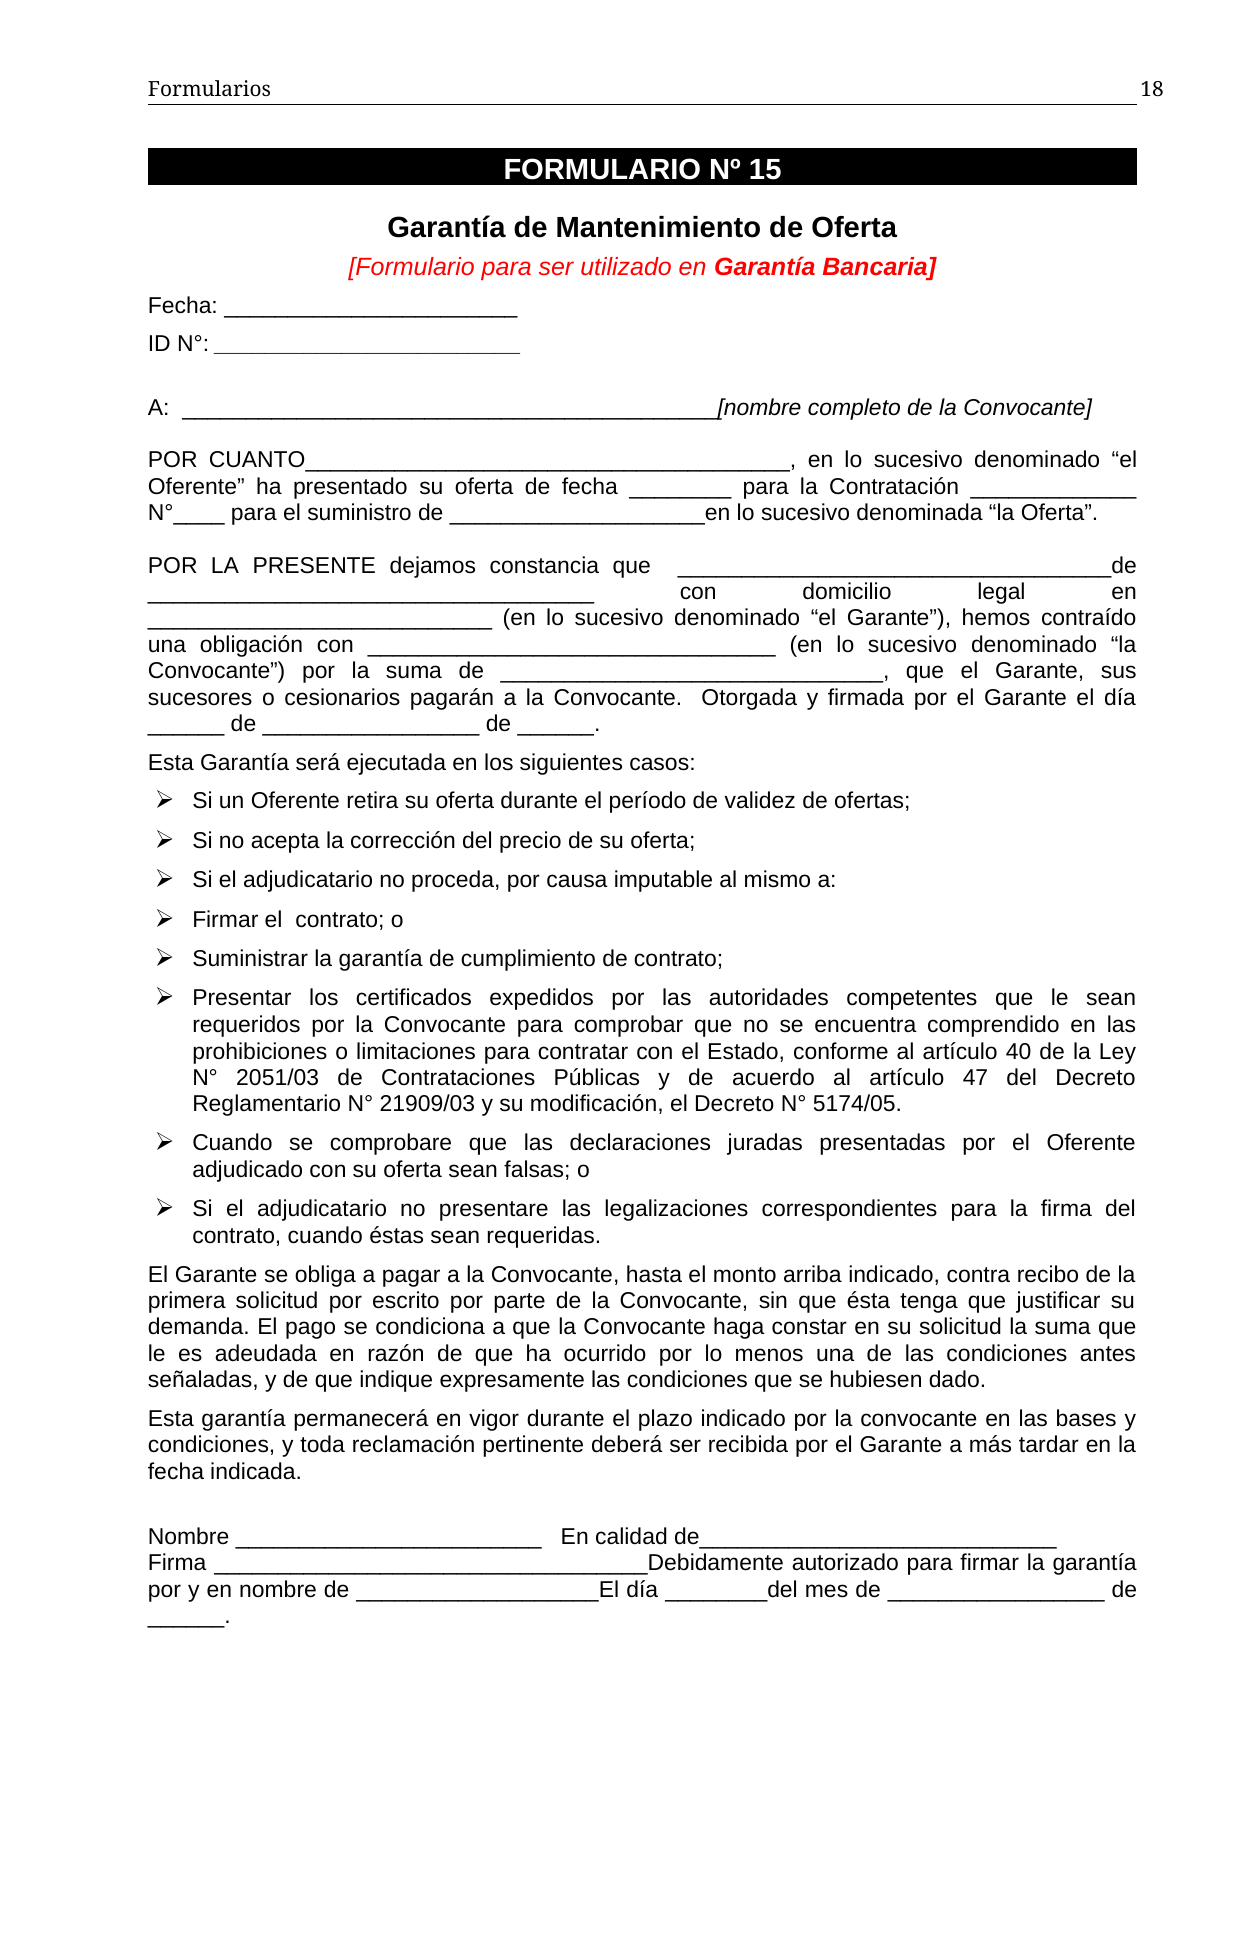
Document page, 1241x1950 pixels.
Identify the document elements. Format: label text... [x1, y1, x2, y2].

subtitle FORMULARIO Nº 15 [148, 148, 1137, 185]
list Si el adjudicatario no proceda, por causa imputable al mismo a: [154, 866, 1137, 893]
text POR CUANTO______________________________________, en lo sucesivo denominado “el Oferente” ha presentado su oferta de fecha ________ para la Contratación _____________ N°____ para el suministro de ____________________en lo sucesivo denominada “la Oferta”. [148, 446, 1137, 525]
text Nombre ________________________ En calidad de____________________________ [148, 1523, 1137, 1549]
list Cuando se comprobare que las declaraciones juradas presentadas por el Oferente adjudicado con su oferta sean falsas; o [154, 1129, 1137, 1182]
text Fecha: _______________________ [148, 281, 1137, 318]
text Esta Garantía será ejecutada en los siguientes casos: [148, 749, 1137, 775]
list Si un Oferente retira su oferta durante el período de validez de ofertas; [154, 787, 1137, 814]
list Presentar los certificados expedidos por las autoridades competentes que le sean requeridos por la Convocante para comprobar que no se encuentra comprendido en las prohibiciones o limitaciones para contratar con el Estado, conforme al artículo 40 de la Ley N° 2051/03 de Contrataciones Públicas y de acuerdo al artículo 47 del Decreto Reglamentario N° 21909/03 y su modificación, el Decreto N° 5174/05. [154, 984, 1137, 1117]
text A: __________________________________________[nombre completo de la Convocante] [148, 393, 1137, 420]
subtitle Garantía de Mantenimiento de Oferta [148, 206, 1137, 243]
text ID N°: ________________________ [148, 318, 1137, 356]
text Firma __________________________________Debidamente autorizado para firmar la garantía por y en nombre de ___________________El día ________del mes de _________________ de ______. [148, 1549, 1137, 1628]
text Esta garantía permanecerá en vigor durante el plazo indicado por la convocante en las bases y condiciones, y toda reclamación pertinente deberá ser recibida por el Garante a más tardar en la fecha indicada. [148, 1405, 1137, 1484]
list Firmar el contrato; o [154, 906, 1137, 932]
list Si el adjudicatario no presentare las legalizaciones correspondientes para la firma del contrato, cuando éstas sean requeridas. [154, 1195, 1137, 1248]
text El Garante se obliga a pagar a la Convocante, hasta el monto arriba indicado, contra recibo de la primera solicitud por escrito por parte de la Convocante, sin que ésta tenga que justificar su demanda. El pago se condiciona a que la Convocante haga constar en su solicitud la suma que le es adeudada en razón de que ha ocurrido por lo menos una de las condiciones antes señaladas, y de que indique expresamente las condiciones que se hubiesen dado. [148, 1261, 1137, 1392]
text [Formulario para ser utilizado en Garantía Bancaria] [148, 243, 1137, 281]
list Si no acepta la corrección del precio de su oferta; [154, 827, 1137, 854]
text POR LA PRESENTE dejamos constancia que __________________________________de ___________________________________ con domicilio legal en ___________________________ (en lo sucesivo denominado “el Garante”), hemos contraído una obligación con ________________________________ (en lo sucesivo denominado “la Convocante”) por la suma de ______________________________, que el Garante, sus sucesores o cesionarios pagarán a la Convocante. Otorgada y firmada por el Garante el día ______ de _________________ de ______. [148, 552, 1137, 736]
list Suministrar la garantía de cumplimiento de contrato; [154, 945, 1137, 972]
